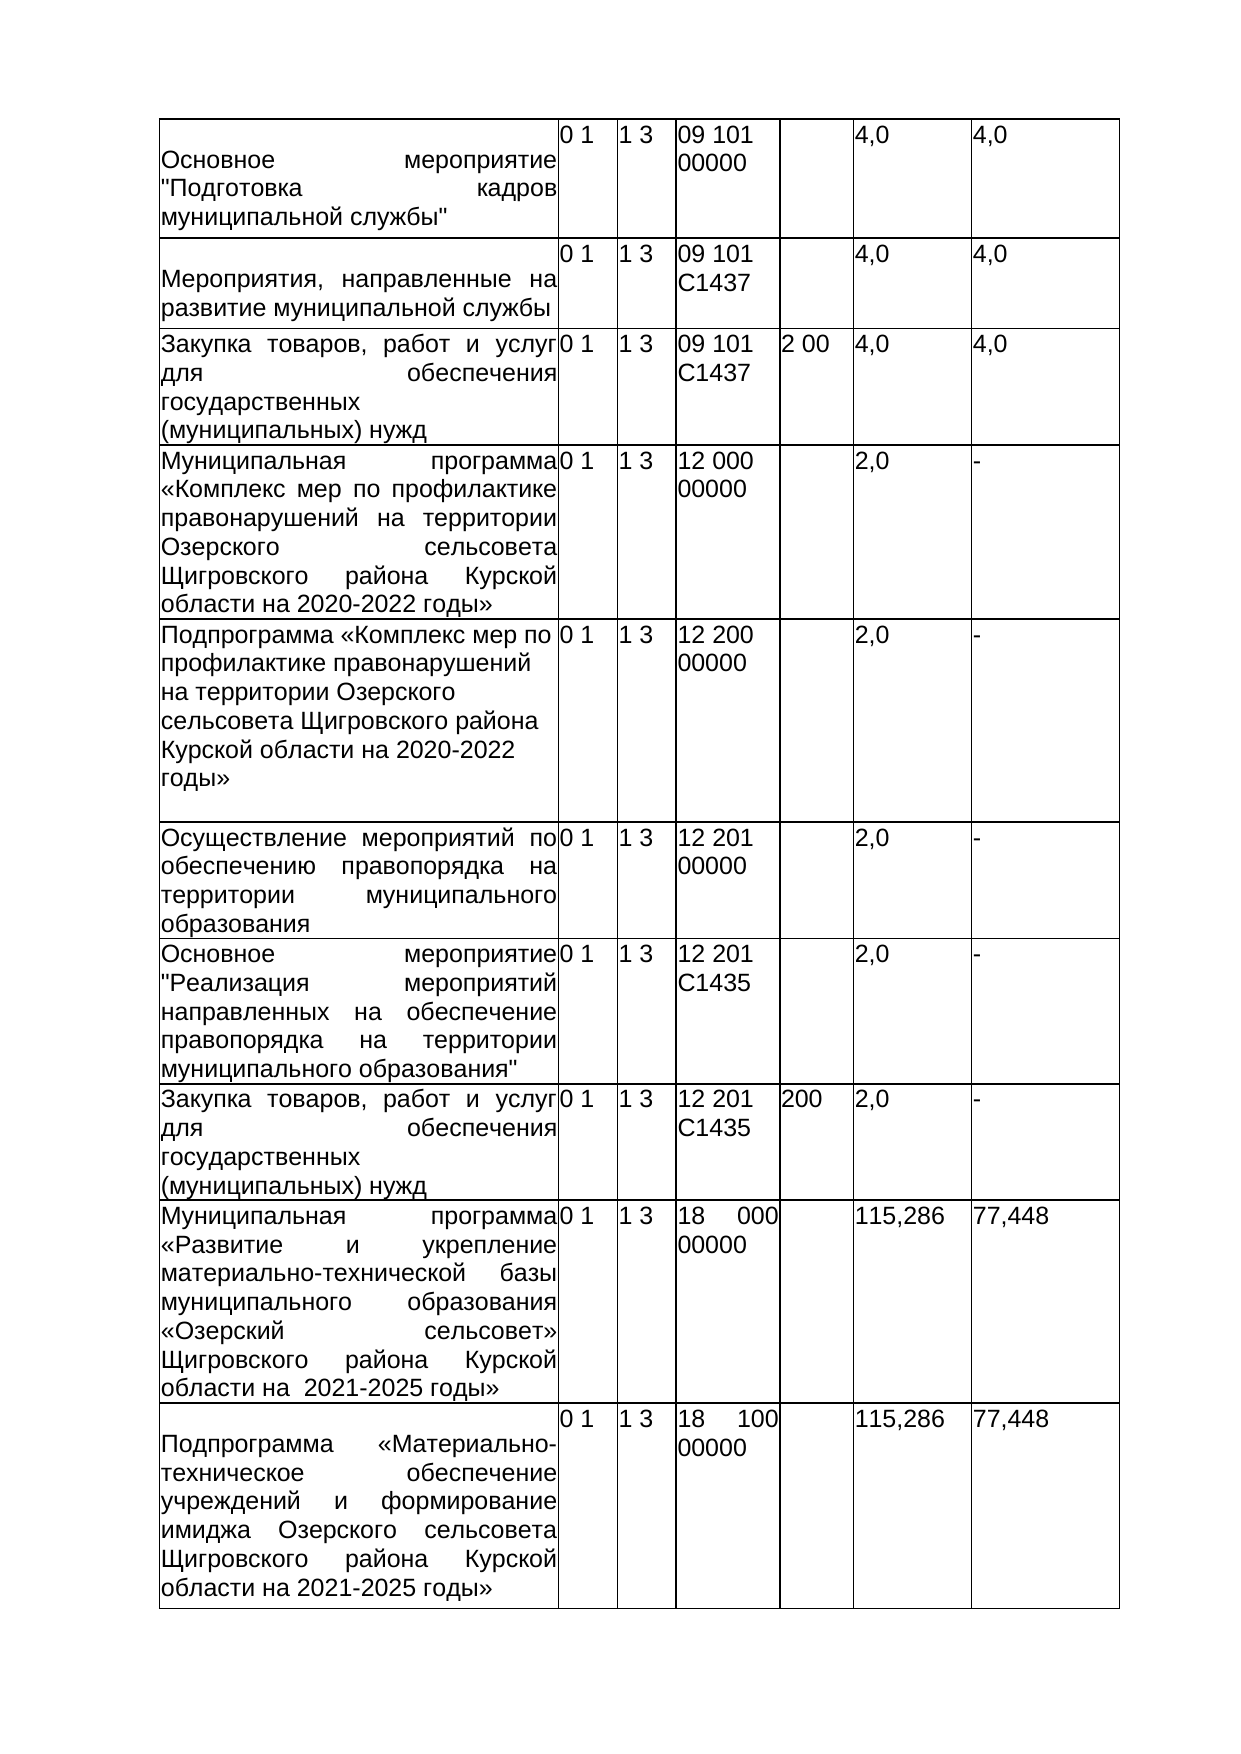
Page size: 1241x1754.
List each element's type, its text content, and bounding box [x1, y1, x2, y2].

table_cell 4,0 [972, 239, 1119, 327]
table_cell Закупка товаров, работ и услуг для обеспечения государственных (муниципальных) нужд [160, 329, 558, 444]
table_cell 1 3 [618, 239, 675, 327]
table_cell Основное мероприятие "Подготовка кадров муниципальной службы" [160, 120, 558, 237]
table_cell 0 1 [559, 1404, 617, 1607]
table_cell 0 1 [559, 823, 617, 937]
table_cell Осуществление мероприятий по обеспечению правопорядка на территории муниципального образования [160, 823, 558, 937]
table_cell 1 3 [618, 939, 675, 1083]
table_cell 2,0 [854, 939, 971, 1083]
table_cell Мероприятия, направленные на развитие муниципальной службы [160, 239, 558, 327]
table_cell 1 3 [618, 1085, 675, 1199]
table_cell [781, 446, 853, 618]
table_cell 0 1 [559, 446, 617, 618]
table_cell 2,0 [854, 823, 971, 937]
table_cell [781, 239, 853, 327]
table_cell 2,0 [854, 1085, 971, 1199]
table_cell 115,286 [854, 1201, 971, 1402]
table_cell 12 201 00000 [677, 823, 779, 937]
table_cell [781, 939, 853, 1083]
table_cell 12 201 С1435 [677, 1085, 779, 1199]
table_cell 4,0 [854, 120, 971, 237]
table_cell - [972, 823, 1119, 937]
table_cell 0 1 [559, 1201, 617, 1402]
table_cell - [972, 620, 1119, 821]
table_cell 0 1 [559, 620, 617, 821]
table_cell 0 1 [559, 329, 617, 444]
table_cell [781, 1404, 853, 1607]
table_cell 12 200 00000 [677, 620, 779, 821]
table_cell 1 3 [618, 1404, 675, 1607]
table_cell 4,0 [972, 120, 1119, 237]
table_cell Муниципальная программа «Развитие и укрепление материально-технической базы муниципального образования «Озерский сельсовет» Щигровского района Курской области на 2021-2025 годы» [160, 1201, 558, 1402]
table_cell Основное мероприятие "Реализация мероприятий направленных на обеспечение правопорядка на территории муниципального образования" [160, 939, 558, 1083]
table_cell 0 1 [559, 939, 617, 1083]
table_cell Подпрограмма «Материально-техническое обеспечение учреждений и формирование имиджа Озерского сельсовета Щигровского района Курской области на 2021-2025 годы» [160, 1404, 558, 1607]
table_cell Подпрограмма «Комплекс мер по профилактике правонарушений на территории Озерского сельсовета Щигровского района Курской области на 2020-2022 годы» [160, 620, 558, 821]
table_cell 2,0 [854, 620, 971, 821]
table_cell 77,448 [972, 1404, 1119, 1607]
table_cell 09 101 С1437 [677, 329, 779, 444]
table_cell 1 3 [618, 823, 675, 937]
table_cell 0 1 [559, 239, 617, 327]
table_cell 0 1 [559, 120, 617, 237]
table_cell 4,0 [854, 239, 971, 327]
table_cell [781, 823, 853, 937]
table_cell 4,0 [972, 329, 1119, 444]
table_cell 115,286 [854, 1404, 971, 1607]
table_cell 12 000 00000 [677, 446, 779, 618]
table_cell 4,0 [854, 329, 971, 444]
table_cell 1 3 [618, 446, 675, 618]
table_cell - [972, 446, 1119, 618]
table_cell 2 00 [781, 329, 853, 444]
table_cell 1 3 [618, 1201, 675, 1402]
table_cell 18 000 00000 [677, 1201, 779, 1402]
table_cell 09 101 С1437 [677, 239, 779, 327]
table_cell 200 [781, 1085, 853, 1199]
table_cell [781, 1201, 853, 1402]
table_cell 0 1 [559, 1085, 617, 1199]
table_cell 77,448 [972, 1201, 1119, 1402]
table_cell 12 201 С1435 [677, 939, 779, 1083]
table_cell - [972, 939, 1119, 1083]
table_cell [781, 620, 853, 821]
table_cell Закупка товаров, работ и услуг для обеспечения государственных (муниципальных) нужд [160, 1085, 558, 1199]
table_cell 18 100 00000 [677, 1404, 779, 1607]
table_cell 2,0 [854, 446, 971, 618]
table_cell 1 3 [618, 329, 675, 444]
table_cell 09 101 00000 [677, 120, 779, 237]
table_cell 1 3 [618, 620, 675, 821]
table_cell 1 3 [618, 120, 675, 237]
table_cell [781, 120, 853, 237]
table_cell - [972, 1085, 1119, 1199]
table_cell Муниципальная программа «Комплекс мер по профилактике правонарушений на территории Озерского сельсовета Щигровского района Курской области на 2020-2022 годы» [160, 446, 558, 618]
